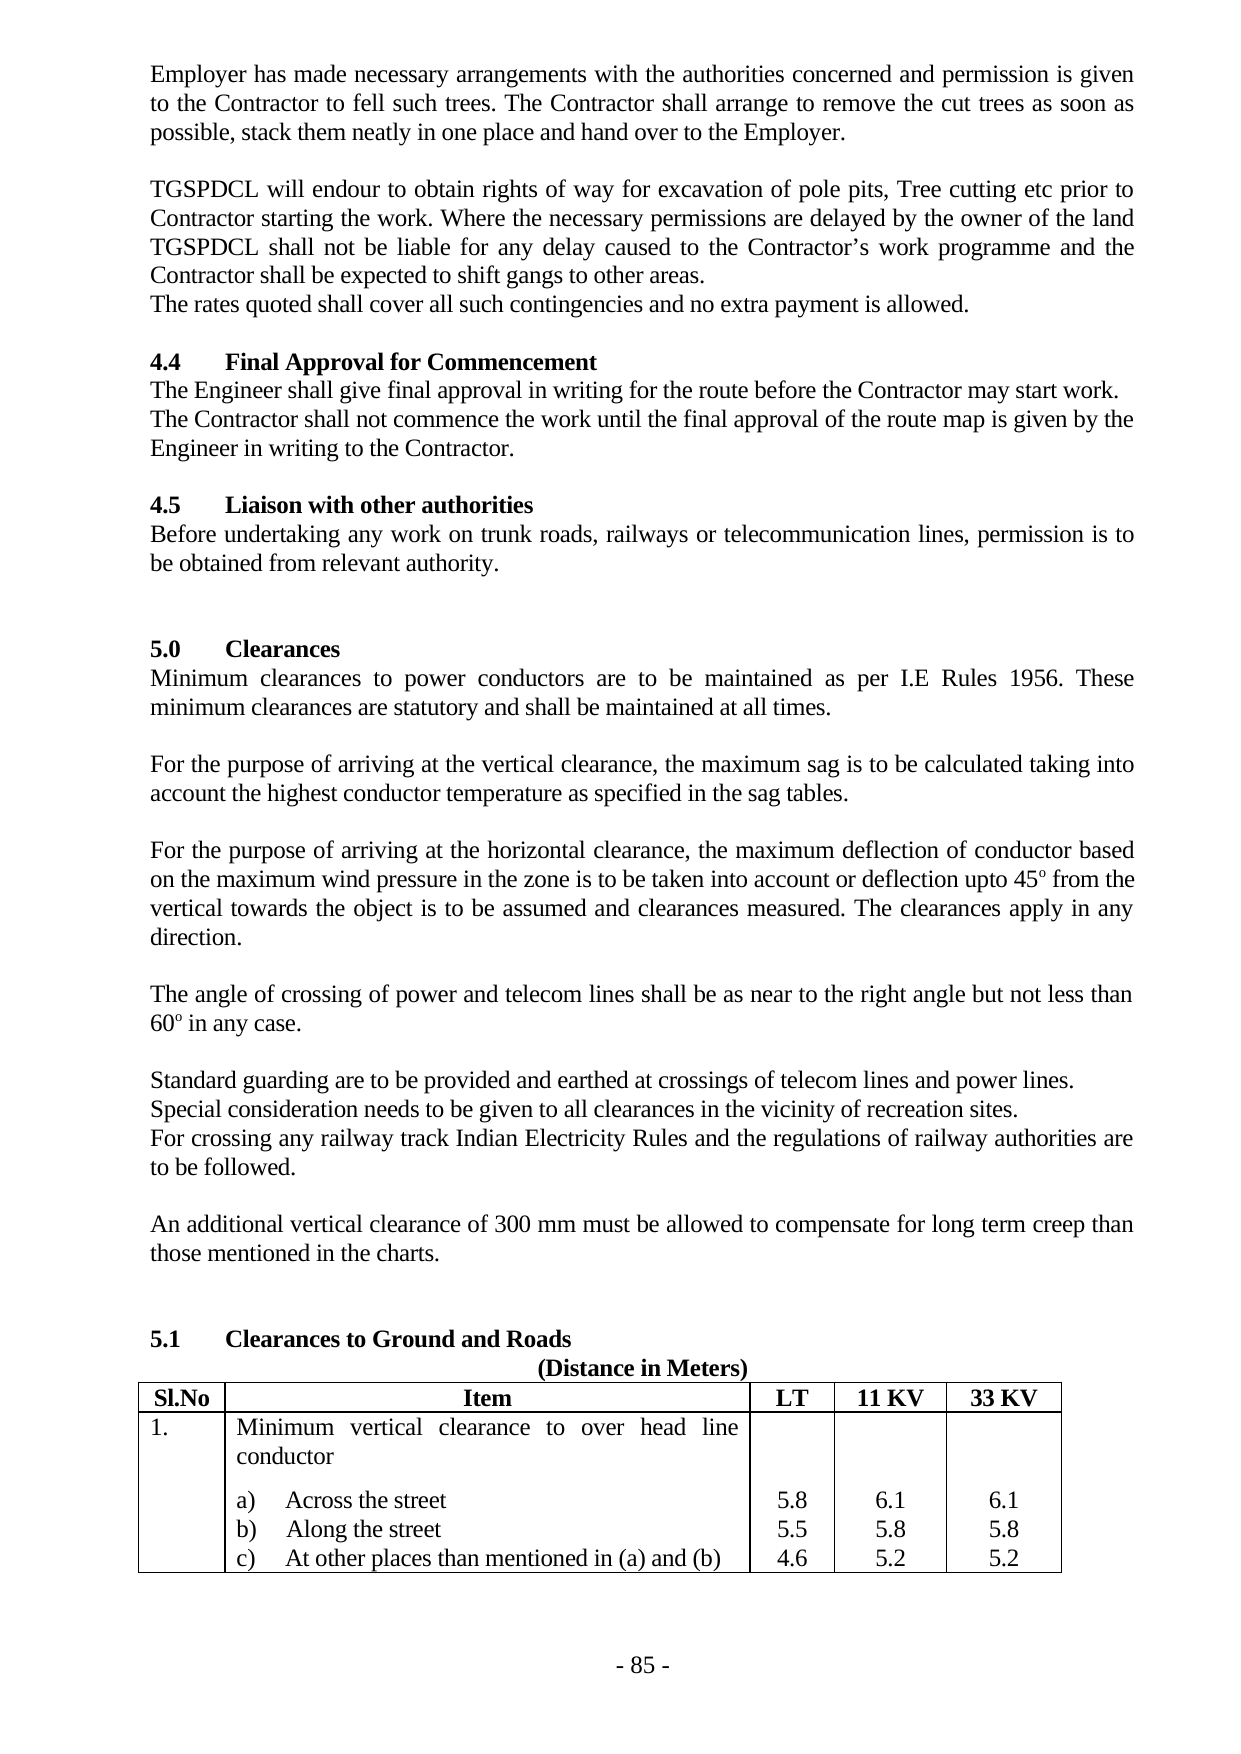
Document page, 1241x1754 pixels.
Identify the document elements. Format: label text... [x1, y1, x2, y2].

text For crossing any railway track Indian Electricity Rules and the regulations of railway authorities are to be followed. [150, 1123, 1135, 1180]
text Before undertaking any work on trunk roads, railways or telecommunication lines, permission is to be obtained from relevant authority. [150, 519, 1135, 577]
text The angle of crossing of power and telecom lines shall be as near to the right angle but not less than 60o in any case. [150, 979, 1135, 1037]
text (Distance in Meters) [150, 1353, 1135, 1382]
text The Contractor shall not commence the work until the final approval of the route map is given by the Engineer in writing to the Contractor. [150, 404, 1135, 462]
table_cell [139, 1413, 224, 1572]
text 4.5 Liaison with other authorities [150, 490, 1135, 519]
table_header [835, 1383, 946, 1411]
text Special consideration needs to be given to all clearances in the vicinity of recreation sites. [150, 1094, 1135, 1123]
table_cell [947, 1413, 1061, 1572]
text For the purpose of arriving at the vertical clearance, the maximum sag is to be calculated taking into account the highest conductor temperature as specified in the sag tables. [150, 749, 1135, 807]
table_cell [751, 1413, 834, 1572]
text For the purpose of arriving at the horizontal clearance, the maximum deflection of conductor based on the maximum wind pressure in the zone is to be taken into account or deflection upto 45o from the vertical towards the object is to be assumed and clearances measured. The clearances apply in any direction. [150, 835, 1135, 950]
text 4.4 Final Approval for Commencement [150, 347, 1135, 375]
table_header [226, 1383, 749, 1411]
text 5.0 Clearances [150, 634, 1135, 663]
text The rates quoted shall cover all such contingencies and no extra payment is allowed. [150, 289, 1135, 318]
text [150, 59, 1135, 145]
text The Engineer shall give final approval in writing for the route before the Contractor may start work. [150, 375, 1135, 404]
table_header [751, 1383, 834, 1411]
text Minimum clearances to power conductors are to be maintained as per I.E Rules 1956. These minimum clearances are statutory and shall be maintained at all times. [150, 663, 1135, 720]
text TGSPDCL will endour to obtain rights of way for excavation of pole pits, Tree cutting etc prior to Contractor starting the work. Where the necessary permissions are delayed by the owner of the land TGSPDCL shall not be liable for any delay caused to the Contractor’s work programme and the Contractor shall be expected to shift gangs to other areas. [150, 174, 1135, 289]
text Standard guarding are to be provided and earthed at crossings of telecom lines and power lines. [150, 1065, 1135, 1094]
text An additional vertical clearance of 300 mm must be allowed to compensate for long term creep than those mentioned in the charts. [150, 1209, 1135, 1267]
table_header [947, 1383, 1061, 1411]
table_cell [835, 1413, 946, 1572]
text 5.1 Clearances to Ground and Roads [150, 1324, 1135, 1353]
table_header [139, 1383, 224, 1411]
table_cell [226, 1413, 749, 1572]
